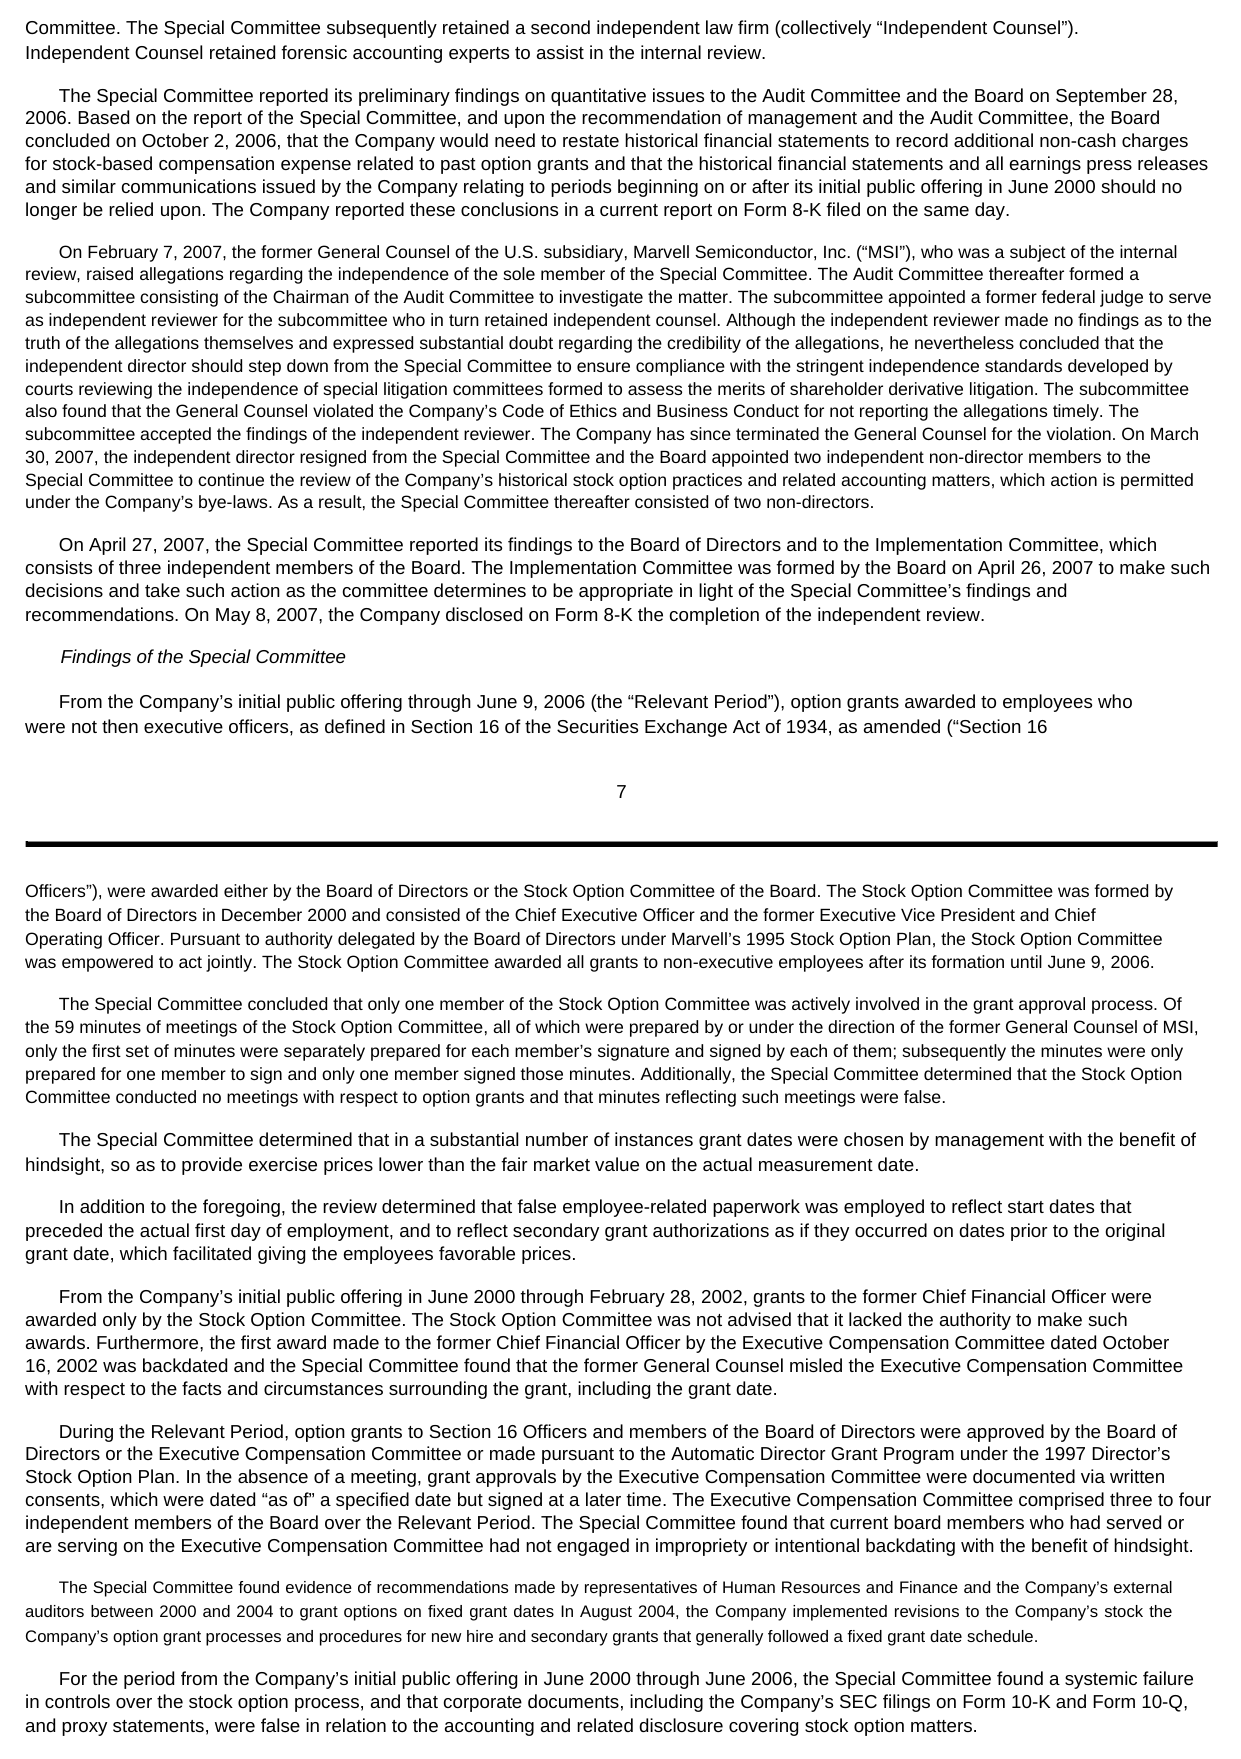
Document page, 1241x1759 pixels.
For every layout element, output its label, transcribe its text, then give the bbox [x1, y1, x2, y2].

text Findings of the Special Committee [60, 646, 1215, 668]
text In addition to the foregoing, the review determined that false employee-related paperwork was employed to reflect start dates that preceded the actual first day of employment, and to reflect secondary grant authorizations as if they occurred on dates prior to the original grant date, which facilitated giving the employees favorable prices. [25, 1196, 1205, 1265]
text From the Company’s initial public offering through June 9, 2006 (the “Relevant Period”), option grants awarded to employees who were not then executive officers, as defined in Section 16 of the Securities Exchange Act of 1934, as amended (“Section 16 [25, 691, 1153, 738]
text On April 27, 2007, the Special Committee reported its findings to the Board of Directors and to the Implementation Committee, which consists of three independent members of the Board. The Implementation Committee was formed by the Board on April 26, 2007 to make such decisions and take such action as the committee determines to be appropriate in light of the Special Committee’s findings and recommendations. On May 8, 2007, the Company disclosed on Form 8-K the completion of the independent review. [25, 534, 1213, 625]
text Committee. The Special Committee subsequently retained a second independent law firm (collectively “Independent Counsel”). Independent Counsel retained forensic accounting experts to assist in the internal review. [25, 17, 1161, 63]
text 7 [25, 781, 1217, 803]
text The Special Committee concluded that only one member of the Stock Option Committee was actively involved in the grant approval process. Of the 59 minutes of meetings of the Stock Option Committee, all of which were prepared by or under the direction of the former General Counsel of MSI, only the first set of minutes were separately prepared for each member’s signature and signed by each of them; subsequently the minutes were only prepared for one member to sign and only one member signed those minutes. Additionally, the Special Committee determined that the Stock Option Committee conducted no meetings with respect to option grants and that minutes reflecting such meetings were false. [25, 993, 1207, 1108]
text The Special Committee reported its preliminary findings on quantitative issues to the Audit Committee and the Board on September 28, 2006. Based on the report of the Special Committee, and upon the recommendation of management and the Audit Committee, the Board concluded on October 2, 2006, that the Company would need to restate historical financial statements to record additional non-cash charges for stock-based compensation expense related to past option grants and that the historical financial statements and all earnings press releases and similar communications issued by the Company relating to periods beginning on or after its initial public offering in June 2000 should no longer be relied upon. The Company reported these conclusions in a current report on Form 8-K filed on the same day. [25, 84, 1215, 220]
text Officers”), were awarded either by the Board of Directors or the Stock Option Committee of the Board. The Stock Option Committee was formed by the Board of Directors in December 2000 and consisted of the Chief Executive Officer and the former Executive Vice President and Chief Operating Officer. Pursuant to authority delegated by the Board of Directors under Marvell’s 1995 Stock Option Plan, the Stock Option Committee was empowered to act jointly. The Stock Option Committee awarded all grants to non-executive employees after its formation until June 9, 2006. [25, 881, 1178, 972]
text During the Relevant Period, option grants to Section 16 Officers and members of the Board of Directors were approved by the Board of Directors or the Executive Compensation Committee or made pursuant to the Automatic Director Grant Program under the 1997 Director’s Stock Option Plan. In the absence of a meeting, grant approvals by the Executive Compensation Committee were documented via written consents, which were dated “as of” a specified date but signed at a later time. The Executive Compensation Committee comprised three to four independent members of the Board over the Relevant Period. The Special Committee found that current board members who had served or are serving on the Executive Compensation Committee had not engaged in impropriety or intentional backdating with the benefit of hindsight. [25, 1420, 1213, 1556]
text From the Company’s initial public offering in June 2000 through February 28, 2002, grants to the former Chief Financial Officer were awarded only by the Stock Option Committee. The Stock Option Committee was not advised that it lacked the authority to make such awards. Furthermore, the first award made to the former Chief Financial Officer by the Executive Compensation Committee dated October 16, 2002 was backdated and the Special Committee found that the former General Counsel misled the Executive Compensation Committee with respect to the facts and circumstances surrounding the grant, including the grant date. [25, 1286, 1197, 1399]
text For the period from the Company’s initial public offering in June 2000 through June 2006, the Special Committee found a systemic failure in controls over the stock option process, and that corporate documents, including the Company’s SEC filings on Form 10-K and Form 10-Q, and proxy statements, were false in relation to the accounting and related disclosure covering stock option matters. [25, 1667, 1213, 1736]
text On February 7, 2007, the former General Counsel of the U.S. subsidiary, Marvell Semiconductor, Inc. (“MSI”), who was a subject of the internal review, raised allegations regarding the independence of the sole member of the Special Committee. The Audit Committee thereafter formed a subcommittee consisting of the Chairman of the Audit Committee to investigate the matter. The subcommittee appointed a former federal judge to serve as independent reviewer for the subcommittee who in turn retained independent counsel. Although the independent reviewer made no findings as to the truth of the allegations themselves and expressed substantial doubt regarding the credibility of the allegations, he nevertheless concluded that the independent director should step down from the Special Committee to ensure compliance with the stringent independence standards developed by courts reviewing the independence of special litigation committees formed to assess the merits of shareholder derivative litigation. The subcommittee also found that the General Counsel violated the Company’s Code of Ethics and Business Conduct for not reporting the allegations timely. The subcommittee accepted the findings of the independent reviewer. The Company has since terminated the General Counsel for the violation. On March 30, 2007, the independent director resigned from the Special Committee and the Board appointed two independent non-director members to the Special Committee to continue the review of the Company’s historical stock option practices and related accounting matters, which action is permitted under the Company’s bye-laws. As a result, the Special Committee thereafter consisted of two non-directors. [25, 241, 1213, 513]
picture [25, 841, 1218, 847]
text The Special Committee found evidence of recommendations made by representatives of Human Resources and Finance and the Company’s external auditors between 2000 and 2004 to grant options on fixed grant dates In August 2004, the Company implemented revisions to the Company’s stock the Company’s option grant processes and procedures for new hire and secondary grants that generally followed a fixed grant date schedule. [25, 1577, 1174, 1646]
text The Special Committee determined that in a substantial number of instances grant dates were chosen by management with the benefit of hindsight, so as to provide exercise prices lower than the fair market value on the actual measurement date. [25, 1129, 1203, 1175]
